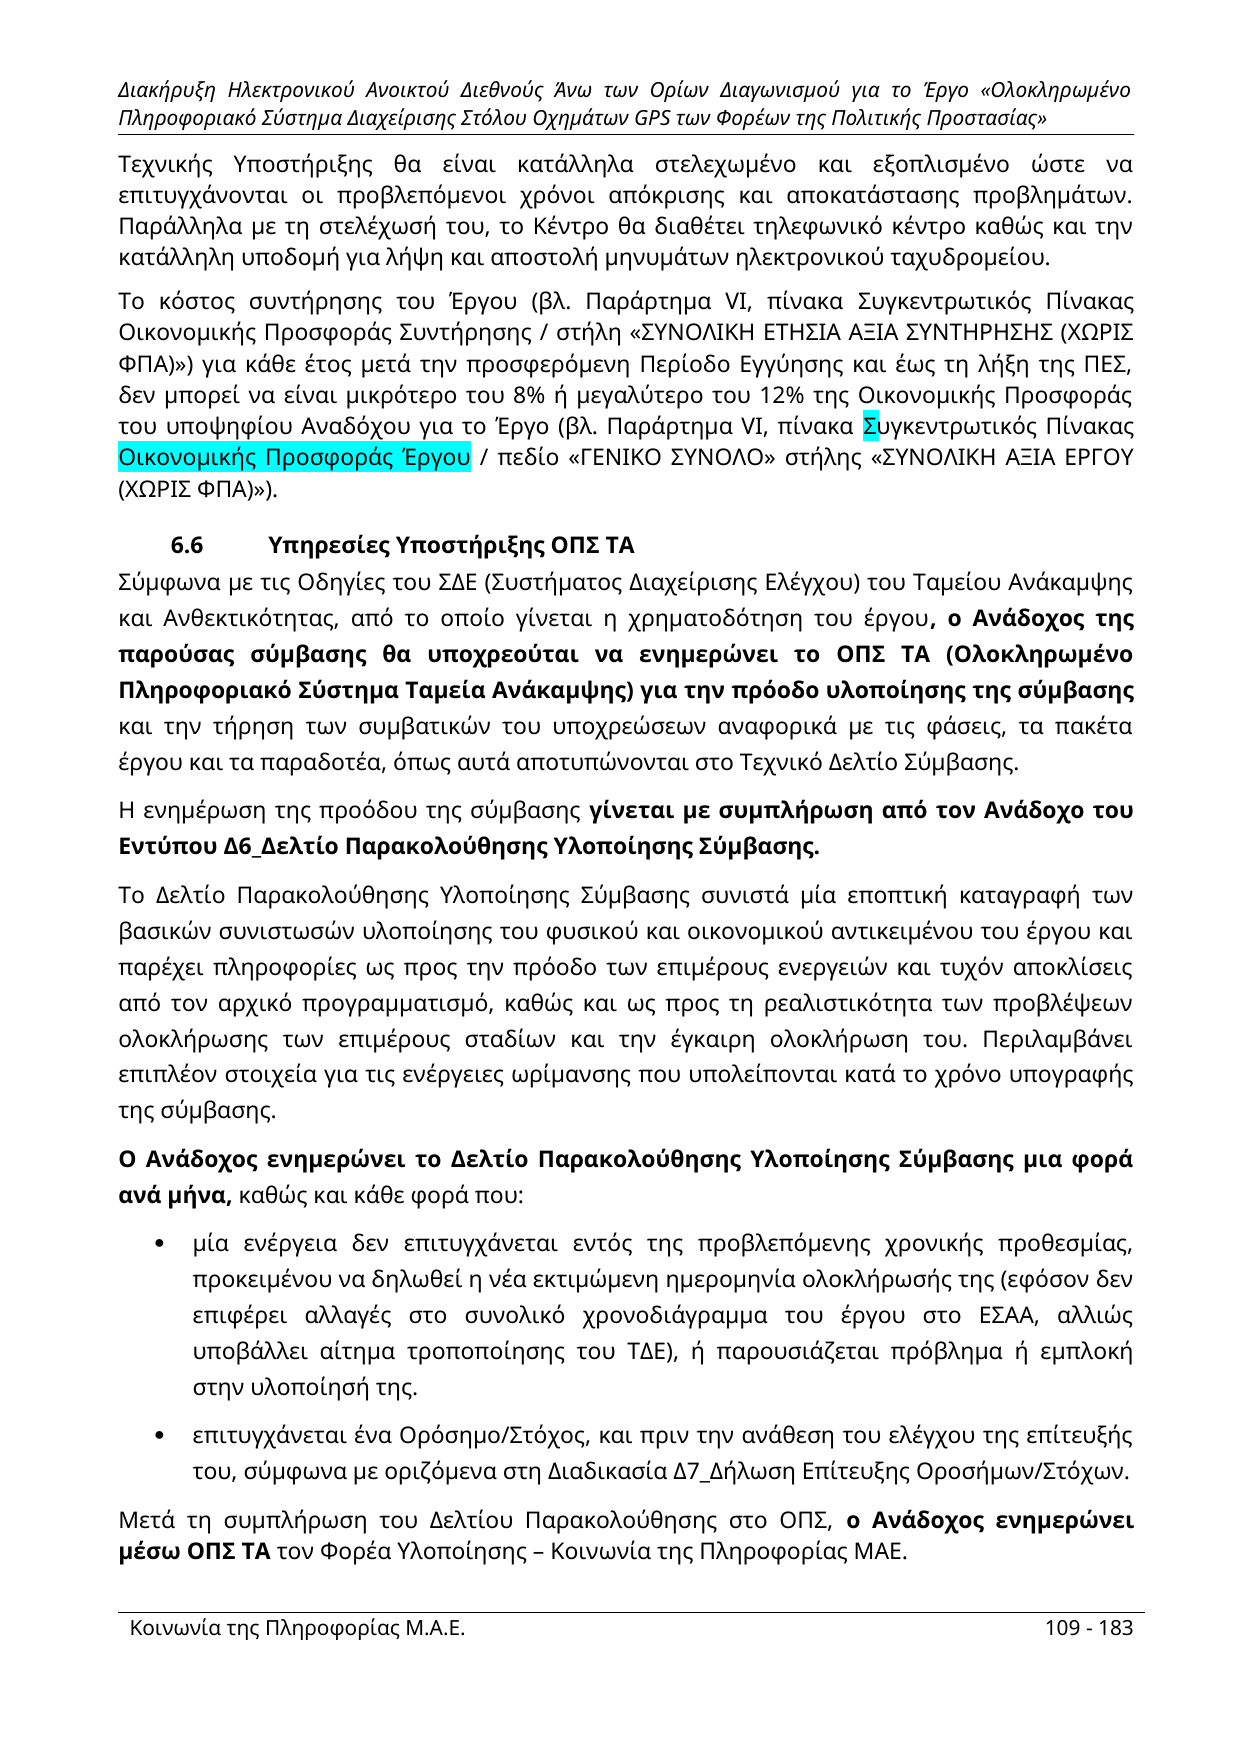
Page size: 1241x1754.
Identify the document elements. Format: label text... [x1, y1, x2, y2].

text Ο Ανάδοχος ενημερώνει το Δελτίο Παρακολούθησης Υλοποίησης Σύμβασης μια φορά ανά μήνα, καθώς και κάθε φορά που: [118, 1143, 1134, 1210]
list μία ενέργεια δεν επιτυγχάνεται εντός της προβλεπόμενης χρονικής προθεσμίας, προκειμένου να δηλωθεί η νέα εκτιμώμενη ημερομηνία ολοκλήρωσής της (εφόσον δεν επιφέρει αλλαγές στο συνολικό χρονοδιάγραμμα του έργου στο ΕΣΑΑ, αλλιώς υποβάλλει αίτημα τροποποίησης του ΤΔΕ), ή παρουσιάζεται πρόβλημα ή εμπλοκή στην υλοποίησή της. [155, 1227, 1134, 1402]
text Το Δελτίο Παρακολούθησης Υλοποίησης Σύμβασης συνιστά μία εποπτική καταγραφή των βασικών συνιστωσών υλοποίησης του φυσικού και οικονομικού αντικειμένου του έργου και παρέχει πληροφορίες ως προς την πρόοδο των επιμέρους ενεργειών και τυχόν αποκλίσεις από τον αρχικό προγραμματισμό, καθώς και ως προς τη ρεαλιστικότητα των προβλέψεων ολοκλήρωσης των επιμέρους σταδίων και την έγκαιρη ολοκλήρωση του. Περιλαμβάνει επιπλέον στοιχεία για τις ενέργειες ωρίμανσης που υπολείπονται κατά το χρόνο υπογραφής της σύμβασης. [118, 879, 1134, 1126]
subtitle Υπηρεσίες Υποστήριξης ΟΠΣ ΤΑ [171, 529, 1134, 560]
text Μετά τη συμπλήρωση του Δελτίου Παρακολούθησης στο ΟΠΣ, ο Ανάδοχος ενημερώνει μέσω ΟΠΣ ΤΑ τον Φορέα Υλοποίησης – Κοινωνία της Πληροφορίας ΜΑΕ. [118, 1504, 1134, 1566]
list επιτυγχάνεται ένα Ορόσημο/Στόχος, και πριν την ανάθεση του ελέγχου της επίτευξής του, σύμφωνα με οριζόμενα στη Διαδικασία Δ7_Δήλωση Επίτευξης Οροσήμων/Στόχων. [155, 1419, 1134, 1487]
text Σύμφωνα με τις Οδηγίες του ΣΔΕ (Συστήματος Διαχείρισης Ελέγχου) του Ταμείου Ανάκαμψης και Ανθεκτικότητας, από το οποίο γίνεται η χρηματοδότηση του έργου, ο Ανάδοχος της παρούσας σύμβασης θα υποχρεούται να ενημερώνει το ΟΠΣ ΤΑ (Ολοκληρωμένο Πληροφοριακό Σύστημα Ταμεία Ανάκαμψης) για την πρόοδο υλοποίησης της σύμβασης και την τήρηση των συμβατικών του υποχρεώσεων αναφορικά με τις φάσεις, τα πακέτα έργου και τα παραδοτέα, όπως αυτά αποτυπώνονται στο Τεχνικό Δελτίο Σύμβασης. [118, 566, 1134, 777]
text Η ενημέρωση της προόδου της σύμβασης γίνεται με συμπλήρωση από τον Ανάδοχο του Εντύπου Δ6_Δελτίο Παρακολούθησης Υλοποίησης Σύμβασης. [118, 794, 1134, 862]
text Το κόστος συντήρησης του Έργου (βλ. Παράρτημα VI, πίνακα Συγκεντρωτικός Πίνακας Οικονομικής Προσφοράς Συντήρησης / στήλη «ΣΥΝΟΛΙΚΗ ΕΤΗΣΙΑ ΑΞΙΑ ΣΥΝΤΗΡΗΣΗΣ (ΧΩΡΙΣ ΦΠΑ)») για κάθε έτος μετά την προσφερόμενη Περίοδο Εγγύησης και έως τη λήξη της ΠΕΣ, δεν μπορεί να είναι μικρότερο του 8% ή μεγαλύτερο του 12% της Οικονομικής Προσφοράς του υποψηφίου Αναδόχου για το Έργο (βλ. Παράρτημα VI, πίνακα Συγκεντρωτικός Πίνακας Οικονομικής Προσφοράς Έργου / πεδίο «ΓΕΝΙΚΟ ΣΥΝΟΛΟ» στήλης «ΣΥΝΟΛΙΚΗ ΑΞΙΑ ΕΡΓΟΥ (ΧΩΡΙΣ ΦΠΑ)»). [118, 285, 1134, 504]
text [118, 147, 1134, 272]
